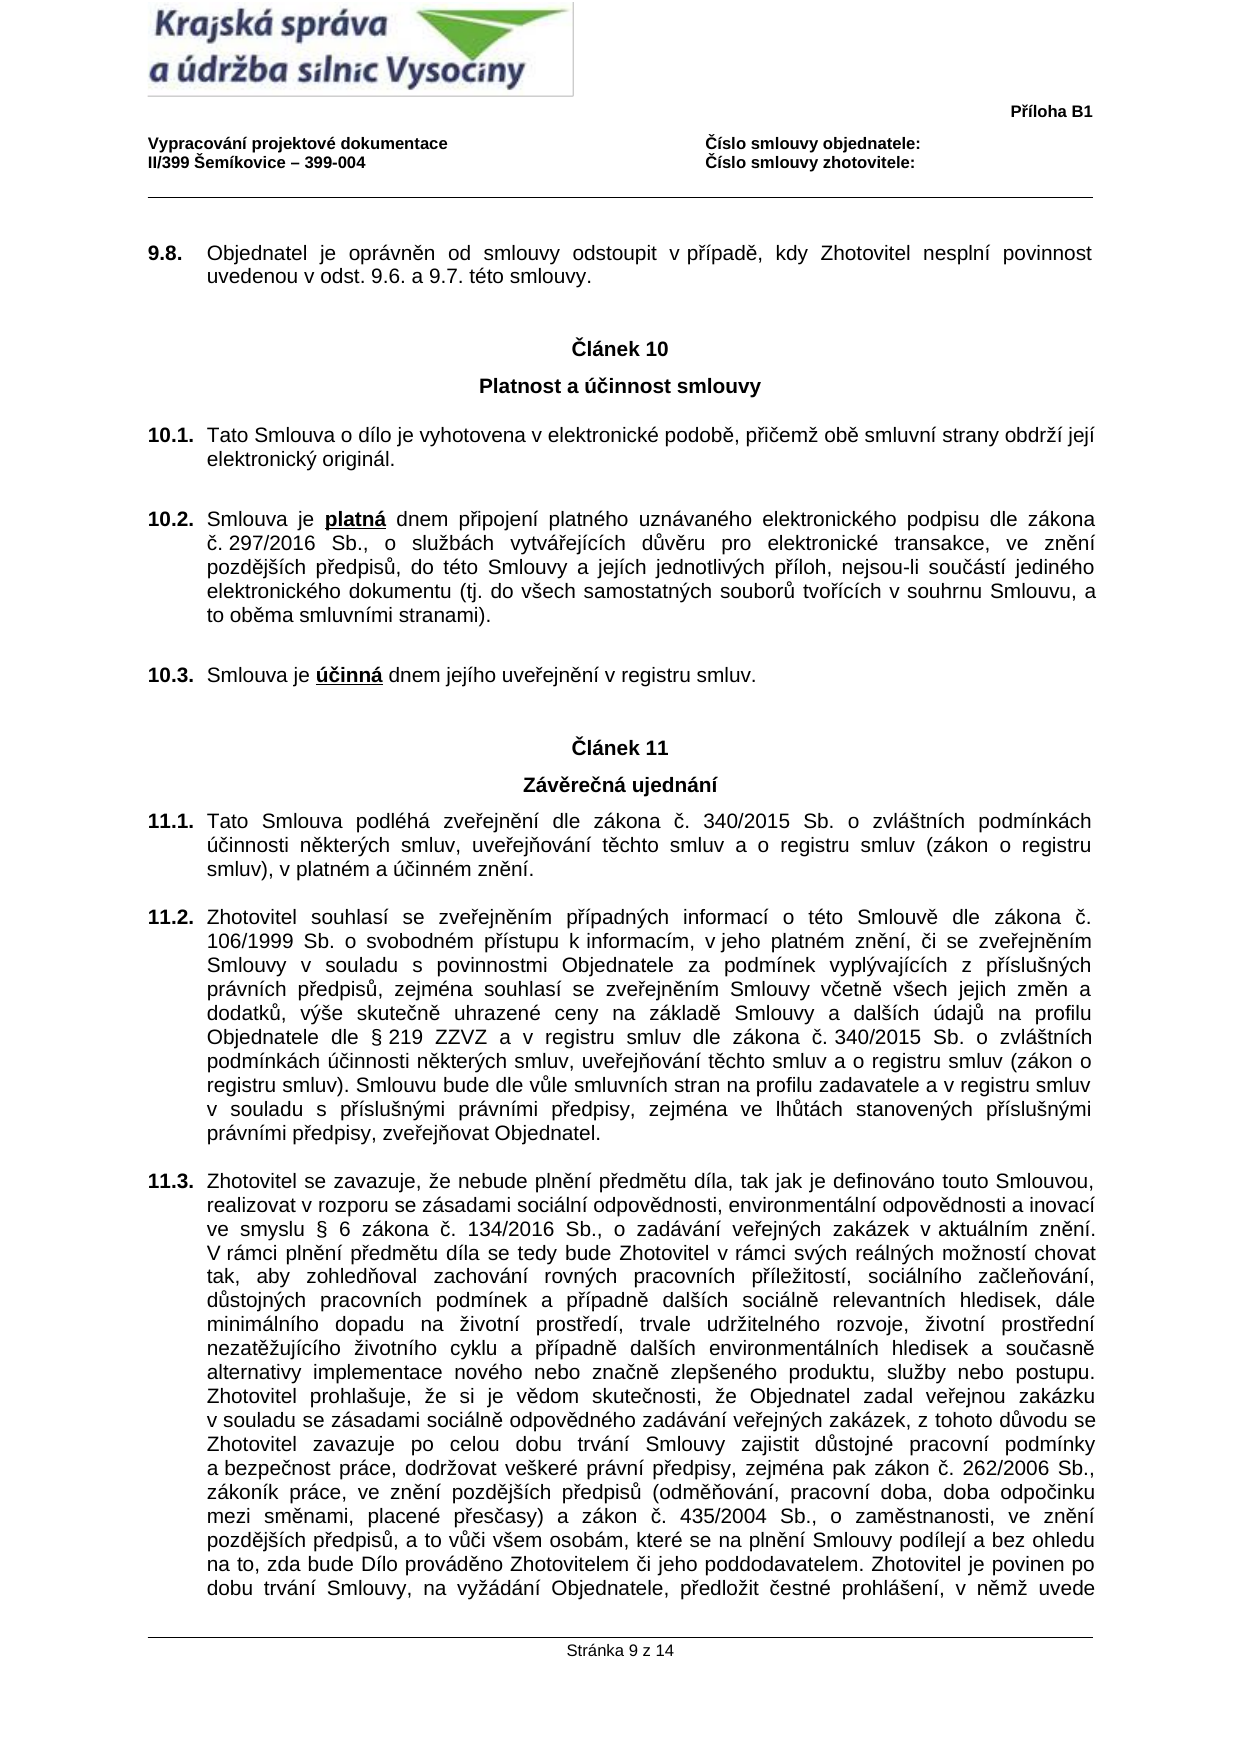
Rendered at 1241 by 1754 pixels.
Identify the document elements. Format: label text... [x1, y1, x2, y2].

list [148, 1168, 1096, 1600]
picture [147, 2, 574, 98]
list Smlouva je účinná dnem jejího uveřejnění v registru smluv. [148, 663, 1096, 687]
subtitle Platnost a účinnost smlouvy [148, 374, 1093, 398]
text Závěrečná ujednání [148, 773, 1093, 797]
text Článek 11 [148, 736, 1093, 760]
list Tato Smlouva o dílo je vyhotovena v elektronické podobě, přičemž obě smluvní strany obdrží její elektronický originál. [148, 423, 1096, 471]
text Článek 10 [148, 337, 1093, 361]
list Zhotovitel souhlasí se zveřejněním případných informací o této Smlouvě dle zákona č. 106/1999 Sb. o svobodném přístupu k informacím, v jeho platném znění, či se zveřejněním Smlouvy v souladu s povinnostmi Objednatele za podmínek vyplývajících z příslušných právních předpisů, zejména souhlasí se zveřejněním Smlouvy včetně všech jejich změn a dodatků, výše skutečně uhrazené ceny na základě Smlouvy a dalších údajů na profilu Objednatele dle § 219 ZZVZ a v registru smluv dle zákona č. 340/2015 Sb. o zvláštních podmínkách účinnosti některých smluv, uveřejňování těchto smluv a o registru smluv (zákon o registru smluv). Smlouvu bude dle vůle smluvních stran na profilu zadavatele a v registru smluv v souladu s příslušnými právními předpisy, zejména ve lhůtách stanovených příslušnými právními předpisy, zveřejňovat Objednatel. [148, 905, 1093, 1144]
list Objednatel je oprávněn od smlouvy odstoupit v případě, kdy Zhotovitel nesplní povinnost uvedenou v odst. 9.6. a 9.7. této smlouvy. [148, 240, 1093, 288]
list Smlouva je platná dnem připojení platného uznávaného elektronického podpisu dle zákona č. 297/2016 Sb., o službách vytvářejících důvěru pro elektronické transakce, ve znění pozdějších předpisů, do této Smlouvy a jejích jednotlivých příloh, nejsou-li součástí jediného elektronického dokumentu (tj. do všech samostatných souborů tvořících v souhrnu Smlouvu, a to oběma smluvními stranami). [148, 507, 1096, 627]
list Tato Smlouva podléhá zveřejnění dle zákona č. 340/2015 Sb. o zvláštních podmínkách účinnosti některých smluv, uveřejňování těchto smluv a o registru smluv (zákon o registru smluv), v platném a účinném znění. [148, 809, 1093, 881]
